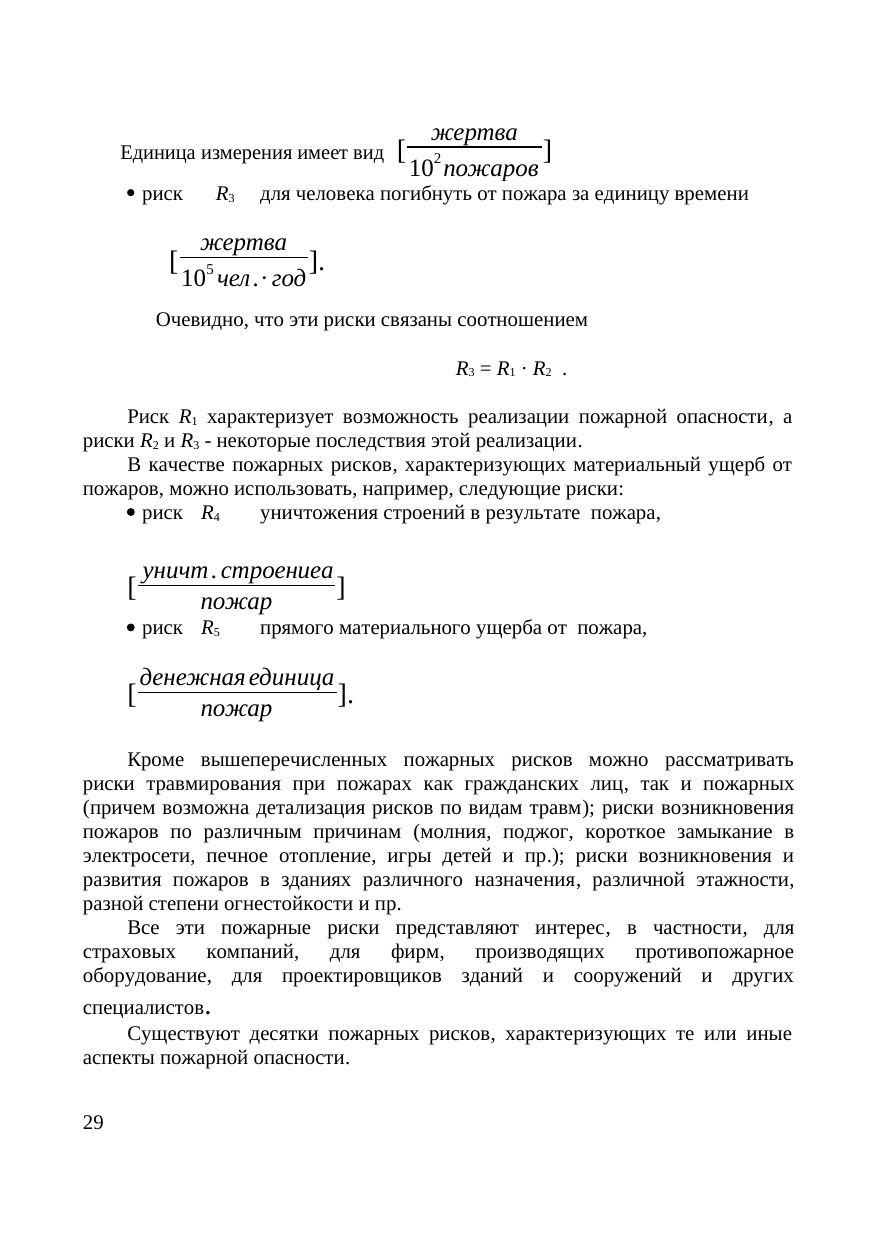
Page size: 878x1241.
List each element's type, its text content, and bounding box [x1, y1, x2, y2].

text Риск R1 характеризует возможность реализации пожарной опасности, а риски R2 и R3 - некоторые последствия этой реализации. [83, 404, 792, 452]
text []. [127, 663, 794, 722]
text Кроме вышеперечисленных пожарных рисков можно рассматривать риски травмирования при пожарах как гражданских лиц, так и пожарных (причем возможна детализация рисков по видам травм); риски возникновения пожаров по различным причинам (молния, поджог, короткое замыкание в электросети, печное отопление, игры детей и пр.); риски возникновения и развития пожаров в зданиях различного назначения, различной этажности, разной степени огнестойкости и пр. [83, 746, 794, 915]
text R3 = R1 · R2 . [456, 356, 794, 379]
text В качестве пожарных рисков, характеризующих материальный ущерб от пожаров, можно использовать, например, следующие риски: [83, 452, 792, 500]
text Очевидно, что эти риски связаны соотношением [156, 307, 794, 331]
list риск R4 уничтожения строений в результате пожара, [83, 500, 794, 524]
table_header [120, 118, 877, 181]
list риск R3 для человека погибнуть от пожара за единицу времени [83, 181, 794, 205]
text []. [83, 229, 794, 291]
text Существуют десятки пожарных рисков, характеризующих те или иные аспекты пожарной опасности. [83, 1021, 792, 1069]
text Все эти пожарные риски представляют интерес, в частности, для страховых компаний, для фирм, производящих противопожарное оборудование, для проектировщиков зданий и сооружений и других специалистов. [83, 915, 794, 1021]
list риск R5 прямого материального ущерба от пожара, [83, 615, 794, 639]
text [] [127, 556, 794, 615]
